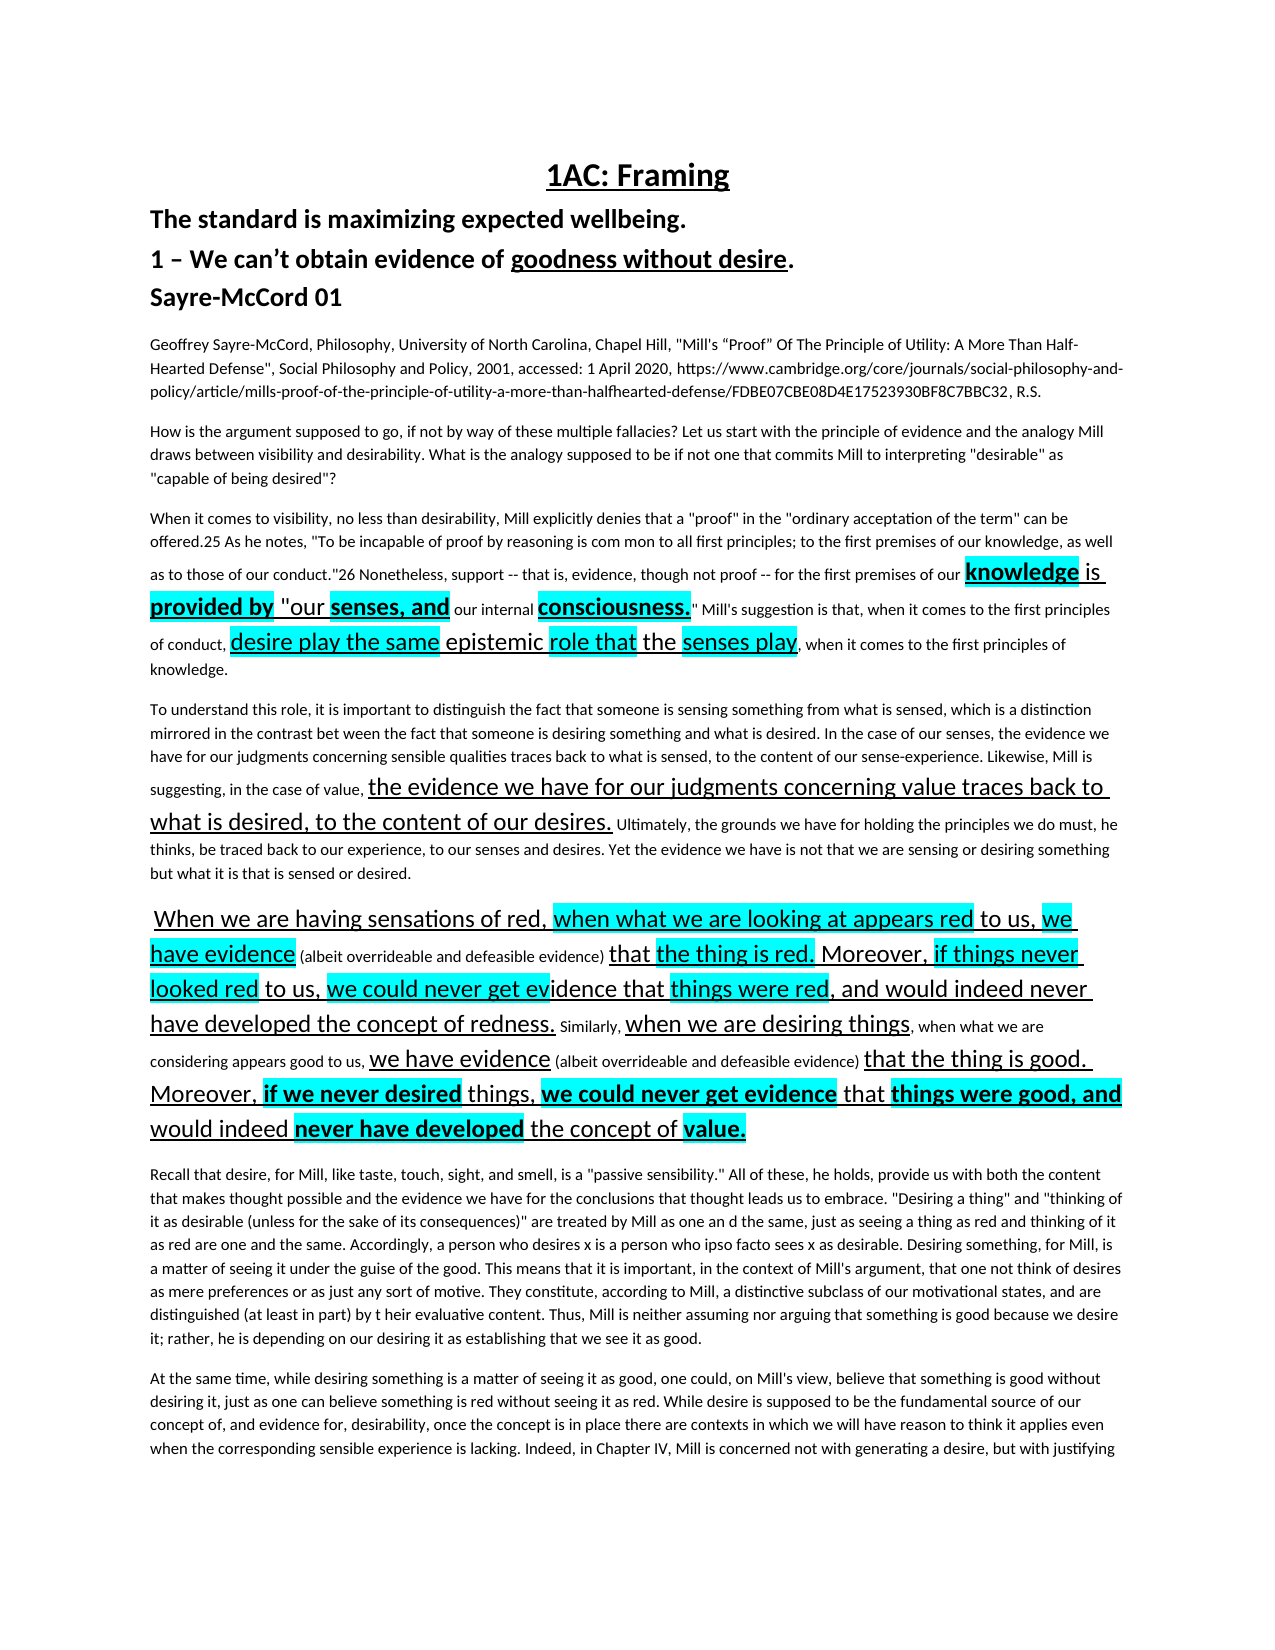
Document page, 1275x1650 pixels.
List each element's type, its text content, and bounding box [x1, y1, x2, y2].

text How is the argument supposed to go, if not by way of these multiple fallacies? Let us start with the principle of evidence and the analogy Mill draws between visibility and desirability. What is the analogy supposed to be if not one that commits Mill to interpreting "desirable" as "capable of being desired"? [150, 421, 1125, 488]
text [150, 1368, 1125, 1458]
subtitle The standard is maximizing expected wellbeing. [150, 202, 1125, 235]
subtitle 1 – We can’t obtain evidence of goodness without desire. [150, 242, 1125, 275]
text When it comes to visibility, no less than desirability, Mill explicitly denies that a "proof" in the "ordinary acceptation of the term" can be offered.25 As he notes, "To be incapable of proof by reasoning is com mon to all first principles; to the first premises of our knowledge, as well as to those of our conduct."26 Nonetheless, support -- that is, evidence, though not proof -- for the first premises of our knowledge is provided by "our senses, and our internal consciousness." Mill's suggestion is that, when it comes to the first principles of conduct, desire play the same epistemic role that the senses play, when it comes to the first principles of knowledge. [150, 508, 1125, 680]
text Recall that desire, for Mill, like taste, touch, sight, and smell, is a "passive sensibility." All of these, he holds, provide us with both the content that makes thought possible and the evidence we have for the conclusions that thought leads us to embrace. "Desiring a thing" and "thinking of it as desirable (unless for the sake of its consequences)" are treated by Mill as one an d the same, just as seeing a thing as red and thinking of it as red are one and the same. Accordingly, a person who desires x is a person who ipso facto sees x as desirable. Desiring something, for Mill, is a matter of seeing it under the guise of the good. This means that it is important, in the context of Mill's argument, that one not think of desires as mere preferences or as just any sort of motive. They constitute, according to Mill, a distinctive subclass of our motivational states, and are distinguished (at least in part) by t heir evaluative content. Thus, Mill is neither assuming nor arguing that something is good because we desire it; rather, he is depending on our desiring it as establishing that we see it as good. [150, 1164, 1125, 1348]
text Sayre-McCord 01 [150, 280, 1125, 313]
text To understand this role, it is important to distinguish the fact that someone is sensing something from what is sensed, which is a distinction mirrored in the contrast bet ween the fact that someone is desiring something and what is desired. In the case of our senses, the evidence we have for our judgments concerning sensible qualities traces back to what is sensed, to the content of our sense-experience. Likewise, Mill is suggesting, in the case of value, the evidence we have for our judgments concerning value traces back to what is desired, to the content of our desires. Ultimately, the grounds we have for holding the principles we do must, he thinks, be traced back to our experience, to our senses and desires. Yet the evidence we have is not that we are sensing or desiring something but what it is that is sensed or desired. [150, 699, 1125, 883]
text When we are having sensations of red, when what we are looking at appears red to us, we have evidence (albeit overrideable and defeasible evidence) that the thing is red. Moreover, if things never looked red to us, we could never get evidence that things were red, and would indeed never have developed the concept of redness. Similarly, when we are desiring things, when what we are considering appears good to us, we have evidence (albeit overrideable and defeasible evidence) that the thing is good. Moreover, if we never desired things, we could never get evidence that things were good, and would indeed never have developed the concept of value. [150, 903, 1125, 1143]
subtitle 1AC: Framing [150, 154, 1125, 195]
text Geoffrey Sayre-McCord, Philosophy, University of North Carolina, Chapel Hill, "Mill's “Proof” Of The Principle of Utility: A More Than Half-Hearted Defense", Social Philosophy and Policy, 2001, accessed: 1 April 2020, https://www.cambridge.org/core/journals/social-philosophy-and-policy/article/mills-proof-of-the-principle-of-utility-a-more-than-halfhearted-defense/FDBE07CBE08D4E17523930BF8C7BBC32, R.S. [150, 334, 1125, 402]
